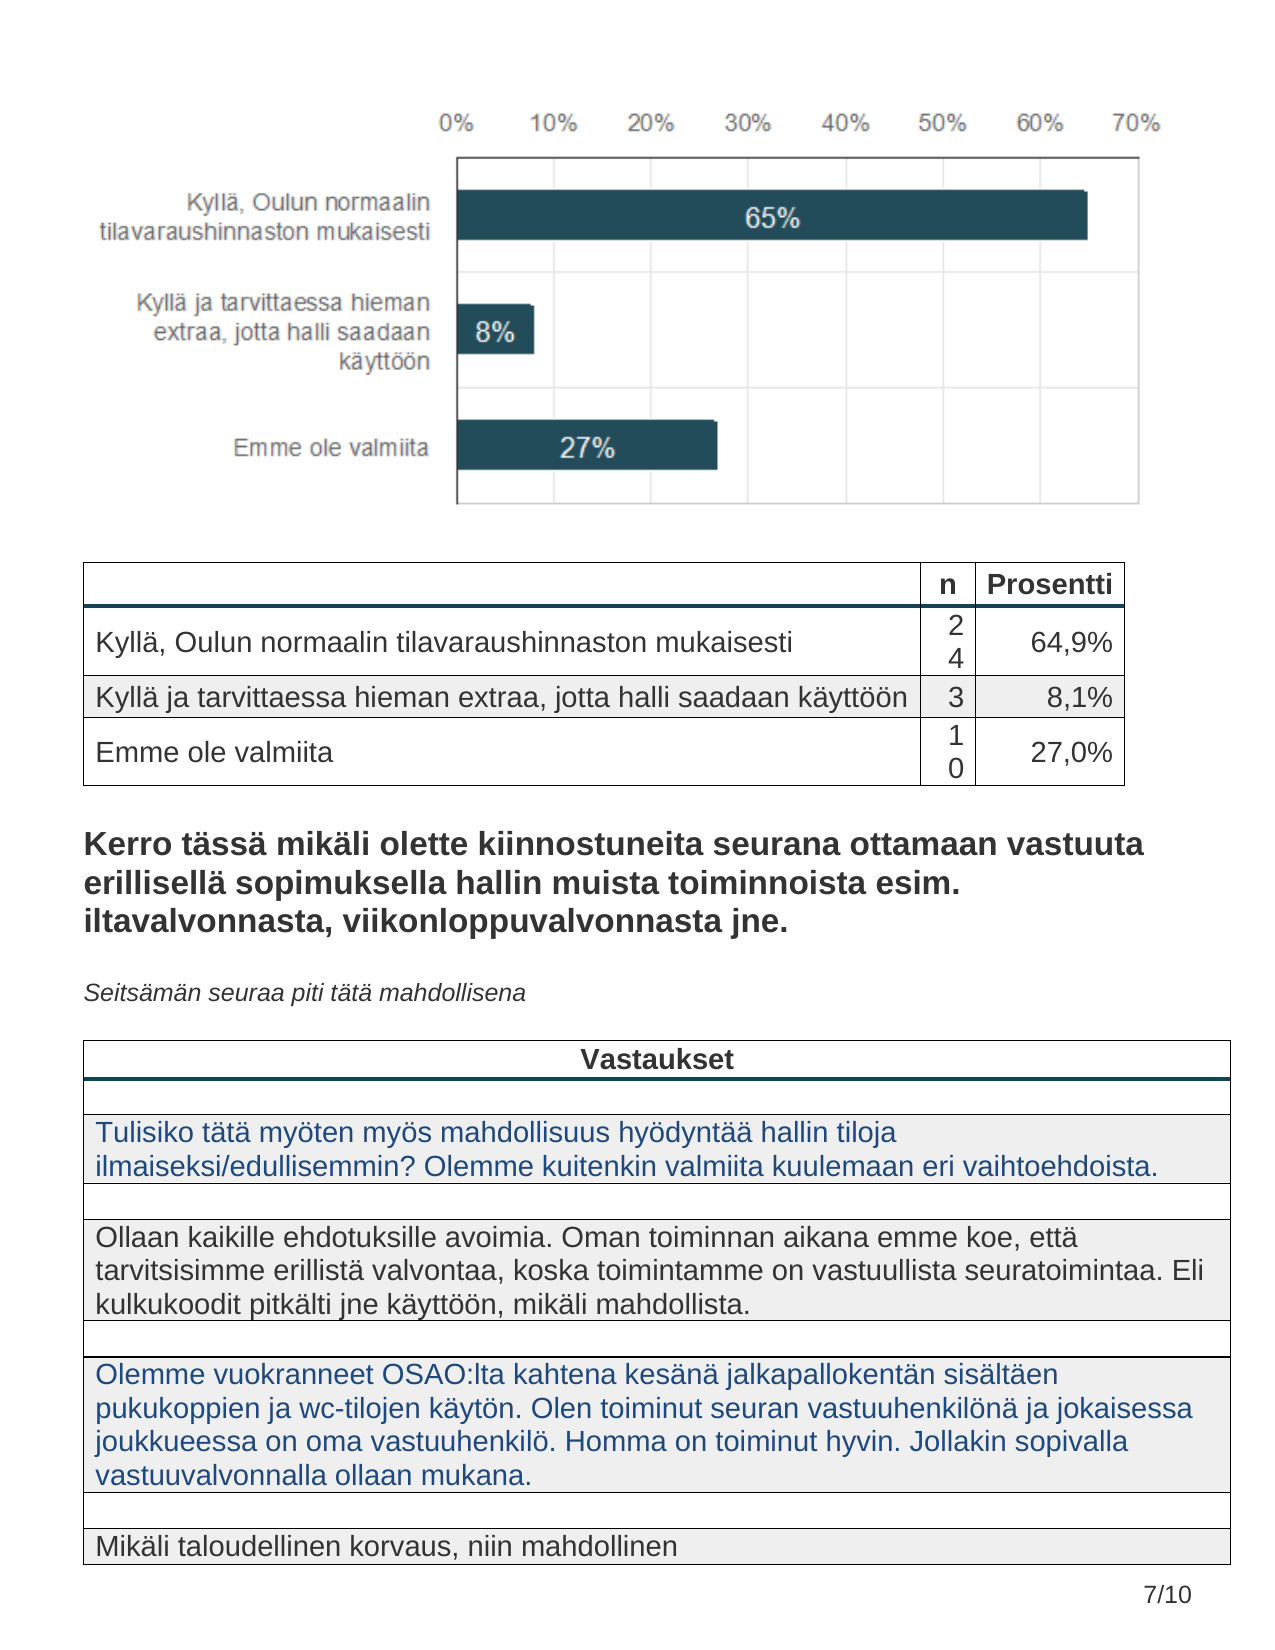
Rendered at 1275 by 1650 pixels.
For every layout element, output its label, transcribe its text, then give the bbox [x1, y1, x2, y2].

table_cell 3 [921, 676, 975, 717]
table_cell 27,0% [976, 718, 1124, 785]
table_cell Kyllä, Oulun normaalin tilavaraushinnaston mukaisesti [84, 608, 920, 675]
table_header Prosentti [976, 563, 1124, 604]
table_cell [84, 1081, 1230, 1114]
table_cell [84, 1184, 1230, 1218]
table_cell [84, 1321, 1230, 1356]
text Kerro tässä mikäli olette kiinnostuneita seurana ottamaan vastuuta erillisellä sopimuksella hallin muista toiminnoista esim. iltavalvonnasta, viikonloppuvalvonnasta jne. [83, 824, 1192, 940]
table_cell Olemme vuokranneet OSAO:lta kahtena kesänä jalkapallokentän sisältäen pukukoppien ja wc-tilojen käytön. Olen toiminut seuran vastuuhenkilönä ja jokaisessa joukkueessa on oma vastuuhenkilö. Homma on toiminut hyvin. Jollakin sopivalla vastuuvalvonnalla ollaan mukana. [84, 1358, 1230, 1492]
table_cell [84, 1493, 1230, 1528]
table_cell 8,1% [976, 676, 1124, 717]
table_header n [921, 563, 975, 604]
table_cell Kyllä ja tarvittaessa hieman extraa, jotta halli saadaan käyttöön [84, 676, 920, 717]
table_cell 10 [921, 718, 975, 785]
table_cell Emme ole valmiita [84, 718, 920, 785]
table_cell Ollaan kaikille ehdotuksille avoimia. Oman toiminnan aikana emme koe, että tarvitsisimme erillistä valvontaa, koska toimintamme on vastuullista seuratoimintaa. Eli kulkukoodit pitkälti jne käyttöön, mikäli mahdollista. [84, 1220, 1230, 1320]
table_cell Tulisiko tätä myöten myös mahdollisuus hyödyntää hallin tiloja ilmaiseksi/edullisemmin? Olemme kuitenkin valmiita kuulemaan eri vaihtoehdoista. [84, 1115, 1230, 1182]
table_header [84, 563, 920, 604]
table_cell Mikäli taloudellinen korvaus, niin mahdollinen [84, 1529, 1230, 1564]
text Seitsämän seuraa piti tätä mahdollisena [83, 978, 1192, 1007]
table_cell 24 [921, 608, 975, 675]
table_cell 64,9% [976, 608, 1124, 675]
picture [83, 83, 1178, 529]
table_header Vastaukset [84, 1041, 1230, 1077]
